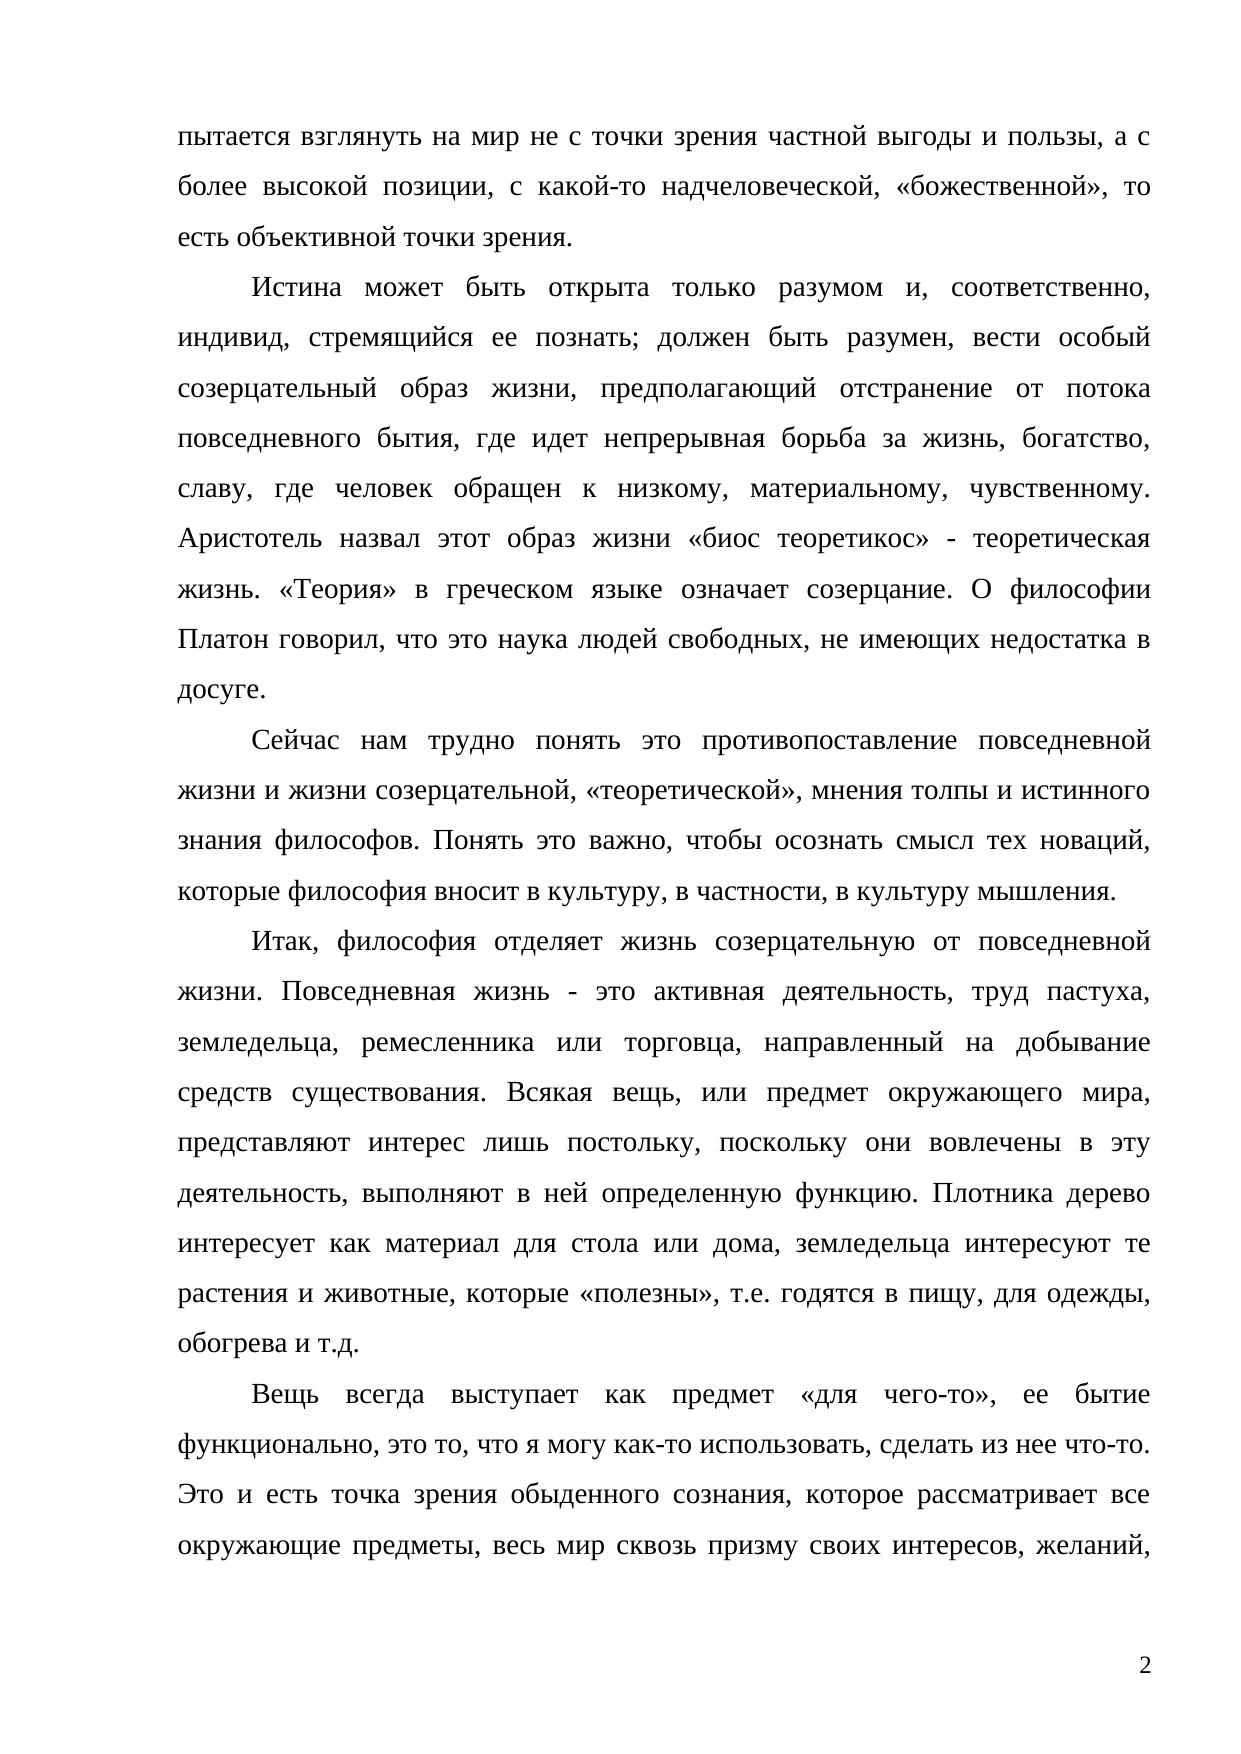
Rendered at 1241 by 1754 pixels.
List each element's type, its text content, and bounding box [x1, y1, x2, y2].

text Итак, философия отделяет жизнь созерцательную от повседневной жизни. Повседневная жизнь - это активная деятельность, труд пастуха, земледельца, ремесленника или торговца, направленный на добывание средств существования. Всякая вещь, или предмет окружающего мира, представляют интерес лишь постольку, поскольку они вовлечены в эту деятельность, выполняют в ней определенную функцию. Плотника дерево интересует как материал для стола или дома, земледельца интересуют те растения и животные, которые «полезны», т.е. годятся в пищу, для одежды, обогрева и т.д. [177, 923, 1152, 1359]
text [177, 1376, 1152, 1560]
text Истина может быть открыта только разумом и, соответственно, индивид, стремящийся ее познать; должен быть разумен, вести особый созерцательный образ жизни, предполагающий отстранение от потока повседневного бытия, где идет непрерывная борьба за жизнь, богатство, славу, где человек обращен к низкому, материальному, чувственному. Аристотель назвал этот образ жизни «биос теоретикос» - теоретическая жизнь. «Теория» в греческом языке означает созерцание. О философии Платон говорил, что это наука людей свободных, не имеющих недостатка в досуге. [177, 269, 1152, 705]
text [177, 118, 1152, 252]
text Сейчас нам трудно понять это противопоставление повседневной жизни и жизни созерцательной, «теоретической», мнения толпы и истинного знания философов. Понять это важно, чтобы осознать смысл тех новаций, которые философия вносит в культуру, в частности, в культуру мышления. [177, 722, 1152, 906]
